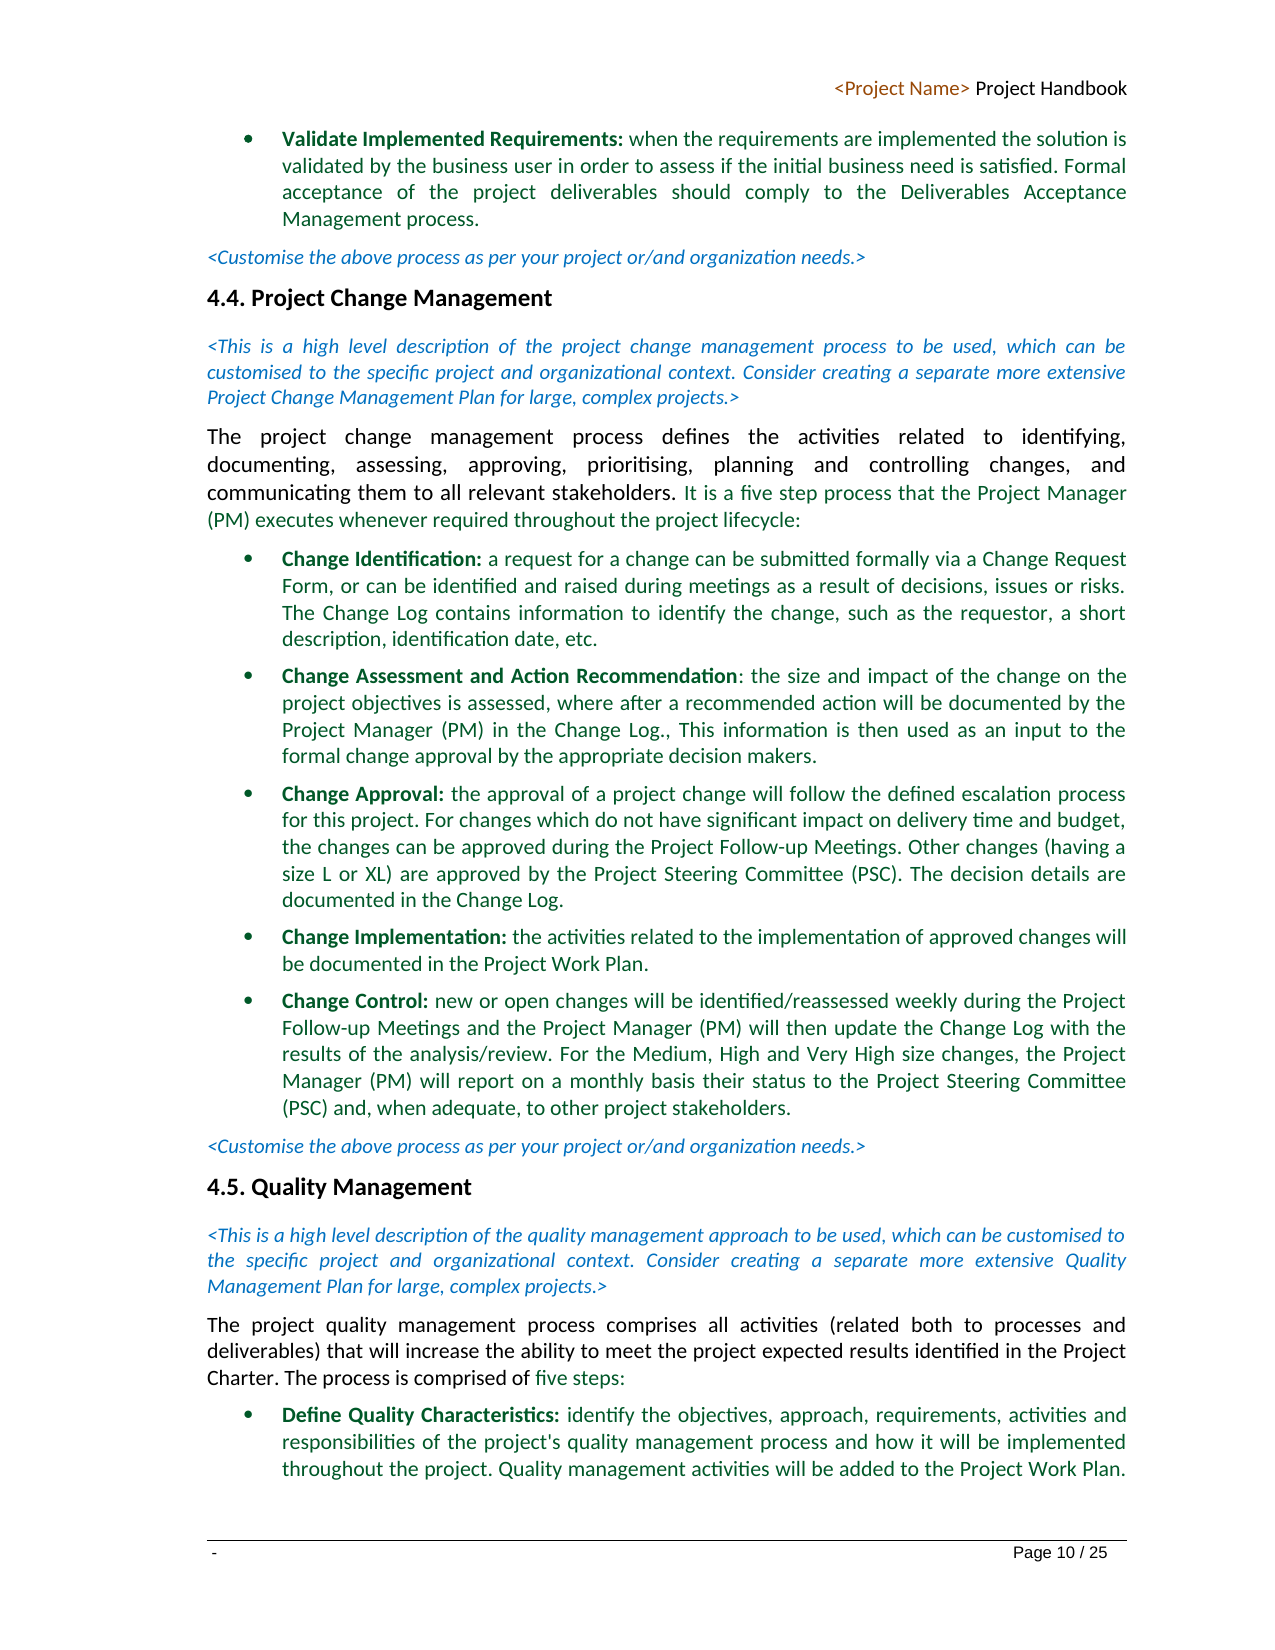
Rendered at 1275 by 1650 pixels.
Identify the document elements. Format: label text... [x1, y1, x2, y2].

text <This is a high level description of the quality management approach to be used, which can be customised to the specific project and organizational context. Consider creating a separate more extensive Quality Management Plan for large, complex projects.> [207, 1222, 1127, 1298]
list Validate Implemented Requirements: when the requirements are implemented the solution is validated by the business user in order to assess if the initial business need is satisfied. Formal acceptance of the project deliverables should comply to the Deliverables Acceptance Management process. [244, 125, 1127, 232]
list Change Identification: a request for a change can be submitted formally via a Change Request Form, or can be identified and raised during meetings as a result of decisions, issues or risks. The Change Log contains information to identify the change, such as the requestor, a short description, identification date, etc. [244, 546, 1127, 652]
text The project quality management process comprises all activities (related both to processes and deliverables) that will increase the ability to meet the project expected results identified in the Project Charter. The process is comprised of five steps: [207, 1311, 1127, 1391]
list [244, 1401, 1127, 1481]
list Change Implementation: the activities related to the implementation of approved changes will be documented in the Project Work Plan. [244, 923, 1127, 977]
subtitle Project Change Management [207, 282, 1127, 313]
subtitle Quality Management [207, 1171, 1127, 1201]
list Change Approval: the approval of a project change will follow the defined escalation process for this project. For changes which do not have significant impact on delivery time and budget, the changes can be approved during the Project Follow-up Meetings. Other changes (having a size L or XL) are approved by the Project Steering Committee (PSC). The decision details are documented in the Change Log. [244, 780, 1127, 913]
text <Customise the above process as per your project or/and organization needs.> [207, 1133, 1127, 1158]
list Change Assessment and Action Recommendation: the size and impact of the change on the project objectives is assessed, where after a recommended action will be documented by the Project Manager (PM) in the Change Log., This information is then used as an input to the formal change approval by the appropriate decision makers. [244, 663, 1127, 769]
list Change Control: new or open changes will be identified/reassessed weekly during the Project Follow-up Meetings and the Project Manager (PM) will then update the Change Log with the results of the analysis/review. For the Medium, High and Very High size changes, the Project Manager (PM) will report on a monthly basis their status to the Project Steering Committee (PSC) and, when adequate, to other project stakeholders. [244, 987, 1127, 1121]
text <This is a high level description of the project change management process to be used, which can be customised to the specific project and organizational context. Consider creating a separate more extensive Project Change Management Plan for large, complex projects.> [207, 333, 1127, 410]
text <Customise the above process as per your project or/and organization needs.> [207, 244, 1127, 270]
text The project change management process defines the activities related to identifying, documenting, assessing, approving, prioritising, planning and controlling changes, and communicating them to all relevant stakeholders. It is a five step process that the Project Manager (PM) executes whenever required throughout the project lifecycle: [207, 422, 1127, 533]
